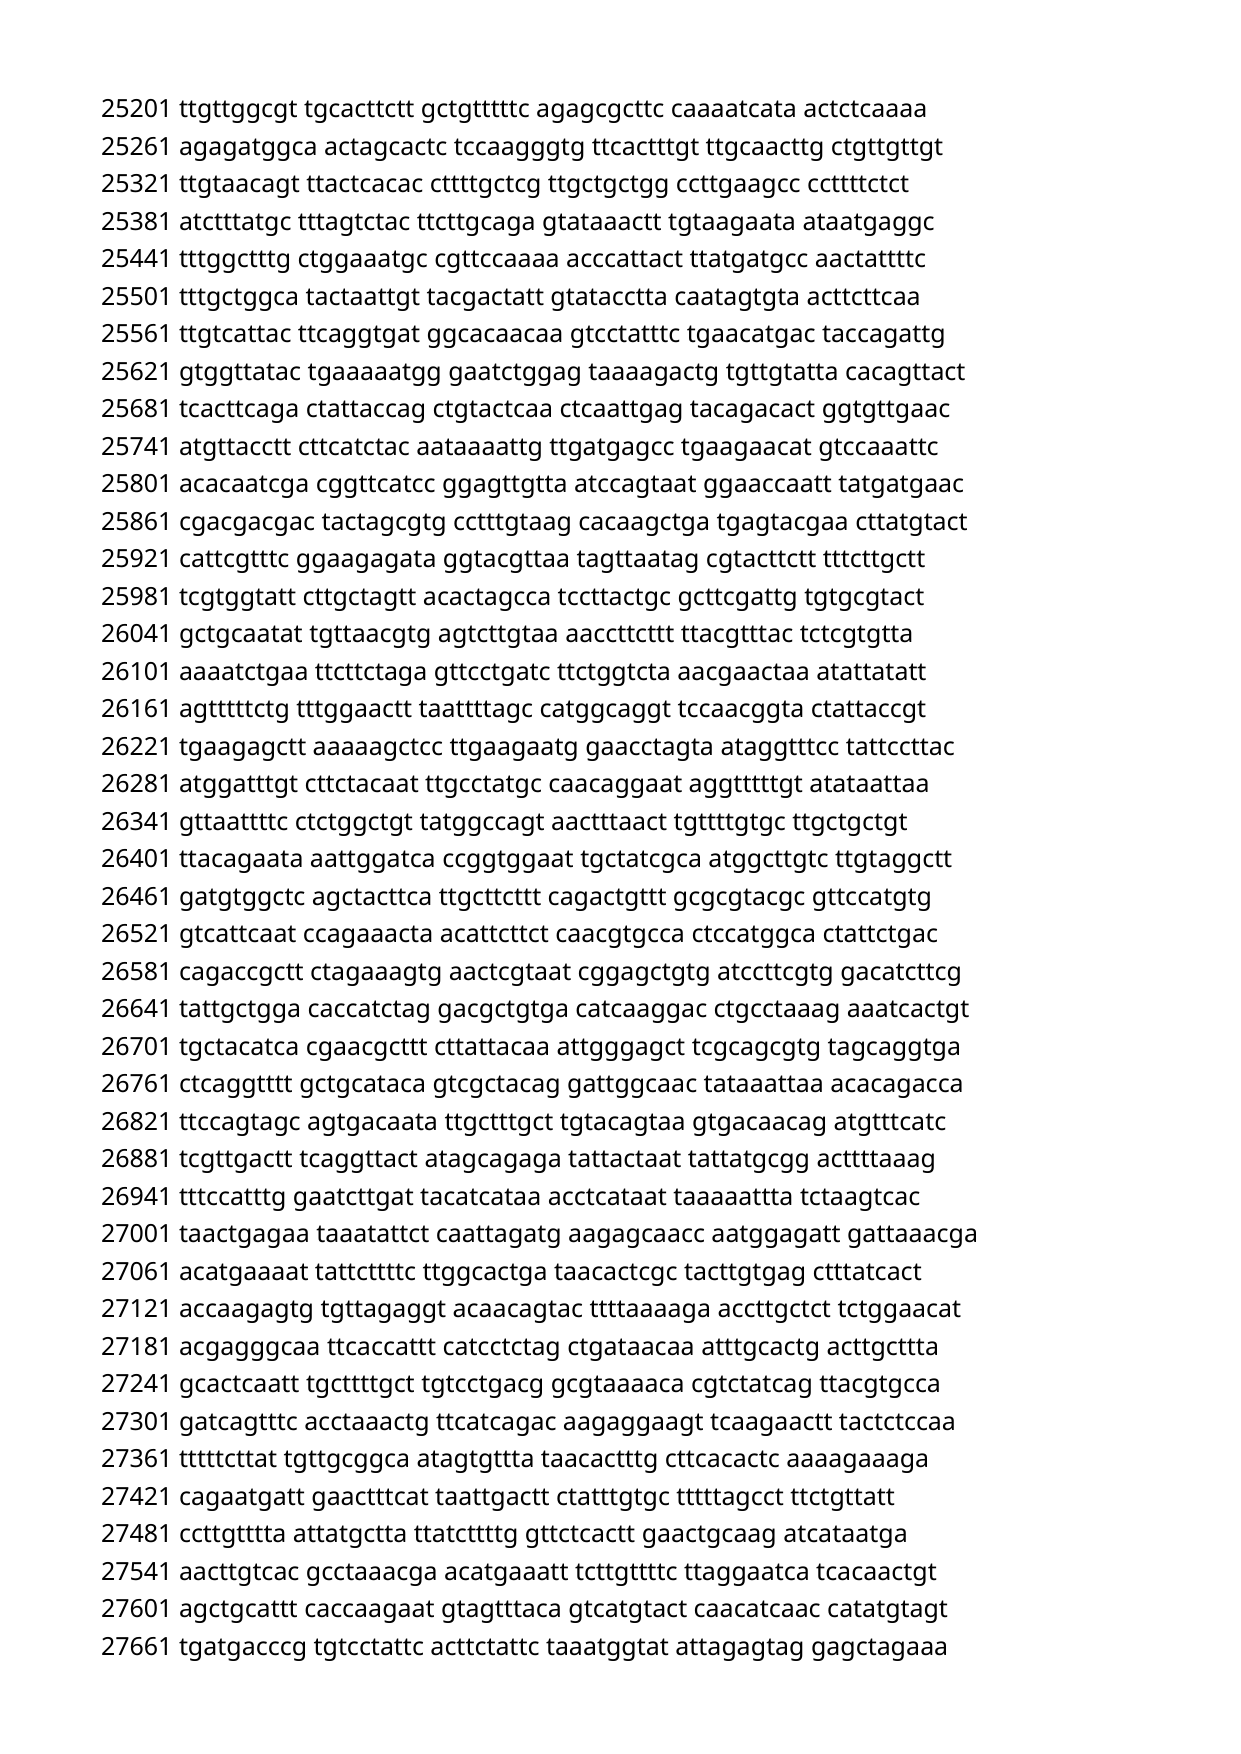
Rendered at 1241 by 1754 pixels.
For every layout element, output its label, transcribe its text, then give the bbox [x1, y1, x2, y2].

text 26701 tgctacatca cgaacgcttt cttattacaa attgggagct tcgcagcgtg tagcaggtga [75, 1027, 1165, 1064]
text 25321 ttgtaacagt ttactcacac cttttgctcg ttgctgctgg ccttgaagcc ccttttctct [75, 164, 1165, 202]
text 25261 agagatggca actagcactc tccaagggtg ttcactttgt ttgcaacttg ctgttgttgt [75, 127, 1165, 164]
text 26221 tgaagagctt aaaaagctcc ttgaagaatg gaacctagta ataggtttcc tattccttac [75, 727, 1165, 764]
text 27541 aacttgtcac gcctaaacga acatgaaatt tcttgttttc ttaggaatca tcacaactgt [75, 1552, 1165, 1589]
text 26341 gttaattttc ctctggctgt tatggccagt aactttaact tgttttgtgc ttgctgctgt [75, 802, 1165, 839]
text 25621 gtggttatac tgaaaaatgg gaatctggag taaaagactg tgttgtatta cacagttact [75, 352, 1165, 389]
text 25981 tcgtggtatt cttgctagtt acactagcca tccttactgc gcttcgattg tgtgcgtact [75, 577, 1165, 614]
text 26281 atggatttgt cttctacaat ttgcctatgc caacaggaat aggtttttgt atataattaa [75, 764, 1165, 802]
text 27121 accaagagtg tgttagaggt acaacagtac ttttaaaaga accttgctct tctggaacat [75, 1289, 1165, 1327]
text 26641 tattgctgga caccatctag gacgctgtga catcaaggac ctgcctaaag aaatcactgt [75, 989, 1165, 1027]
text 26161 agtttttctg tttggaactt taattttagc catggcaggt tccaacggta ctattaccgt [75, 689, 1165, 727]
text 25441 tttggctttg ctggaaatgc cgttccaaaa acccattact ttatgatgcc aactattttc [75, 239, 1165, 277]
text 25861 cgacgacgac tactagcgtg cctttgtaag cacaagctga tgagtacgaa cttatgtact [75, 502, 1165, 539]
text 27061 acatgaaaat tattcttttc ttggcactga taacactcgc tacttgtgag ctttatcact [75, 1252, 1165, 1289]
text 26581 cagaccgctt ctagaaagtg aactcgtaat cggagctgtg atccttcgtg gacatcttcg [75, 952, 1165, 989]
text 27181 acgagggcaa ttcaccattt catcctctag ctgataacaa atttgcactg acttgcttta [75, 1327, 1165, 1364]
text 26401 ttacagaata aattggatca ccggtggaat tgctatcgca atggcttgtc ttgtaggctt [75, 839, 1165, 877]
text 25741 atgttacctt cttcatctac aataaaattg ttgatgagcc tgaagaacat gtccaaattc [75, 427, 1165, 464]
text 26461 gatgtggctc agctacttca ttgcttcttt cagactgttt gcgcgtacgc gttccatgtg [75, 877, 1165, 914]
text 26881 tcgttgactt tcaggttact atagcagaga tattactaat tattatgcgg acttttaaag [75, 1139, 1165, 1177]
text 25681 tcacttcaga ctattaccag ctgtactcaa ctcaattgag tacagacact ggtgttgaac [75, 389, 1165, 427]
text 27661 tgatgacccg tgtcctattc acttctattc taaatggtat attagagtag gagctagaaa [75, 1627, 1165, 1664]
text 25381 atctttatgc tttagtctac ttcttgcaga gtataaactt tgtaagaata ataatgaggc [75, 202, 1165, 239]
text 26101 aaaatctgaa ttcttctaga gttcctgatc ttctggtcta aacgaactaa atattatatt [75, 652, 1165, 689]
text 25801 acacaatcga cggttcatcc ggagttgtta atccagtaat ggaaccaatt tatgatgaac [75, 464, 1165, 502]
text 25201 ttgttggcgt tgcacttctt gctgtttttc agagcgcttc caaaatcata actctcaaaa [75, 89, 1165, 127]
text 26821 ttccagtagc agtgacaata ttgctttgct tgtacagtaa gtgacaacag atgtttcatc [75, 1102, 1165, 1139]
text 25501 tttgctggca tactaattgt tacgactatt gtatacctta caatagtgta acttcttcaa [75, 277, 1165, 314]
text 27241 gcactcaatt tgcttttgct tgtcctgacg gcgtaaaaca cgtctatcag ttacgtgcca [75, 1364, 1165, 1402]
text 27301 gatcagtttc acctaaactg ttcatcagac aagaggaagt tcaagaactt tactctccaa [75, 1402, 1165, 1439]
text 26761 ctcaggtttt gctgcataca gtcgctacag gattggcaac tataaattaa acacagacca [75, 1064, 1165, 1102]
text 27421 cagaatgatt gaactttcat taattgactt ctatttgtgc tttttagcct ttctgttatt [75, 1477, 1165, 1514]
text 26041 gctgcaatat tgttaacgtg agtcttgtaa aaccttcttt ttacgtttac tctcgtgtta [75, 614, 1165, 652]
text 26521 gtcattcaat ccagaaacta acattcttct caacgtgcca ctccatggca ctattctgac [75, 914, 1165, 952]
text 25921 cattcgtttc ggaagagata ggtacgttaa tagttaatag cgtacttctt tttcttgctt [75, 539, 1165, 577]
text 25561 ttgtcattac ttcaggtgat ggcacaacaa gtcctatttc tgaacatgac taccagattg [75, 314, 1165, 352]
text 26941 tttccatttg gaatcttgat tacatcataa acctcataat taaaaattta tctaagtcac [75, 1177, 1165, 1214]
text 27481 ccttgtttta attatgctta ttatcttttg gttctcactt gaactgcaag atcataatga [75, 1514, 1165, 1552]
text 27601 agctgcattt caccaagaat gtagtttaca gtcatgtact caacatcaac catatgtagt [75, 1589, 1165, 1627]
text 27361 tttttcttat tgttgcggca atagtgttta taacactttg cttcacactc aaaagaaaga [75, 1439, 1165, 1477]
text 27001 taactgagaa taaatattct caattagatg aagagcaacc aatggagatt gattaaacga [75, 1214, 1165, 1252]
